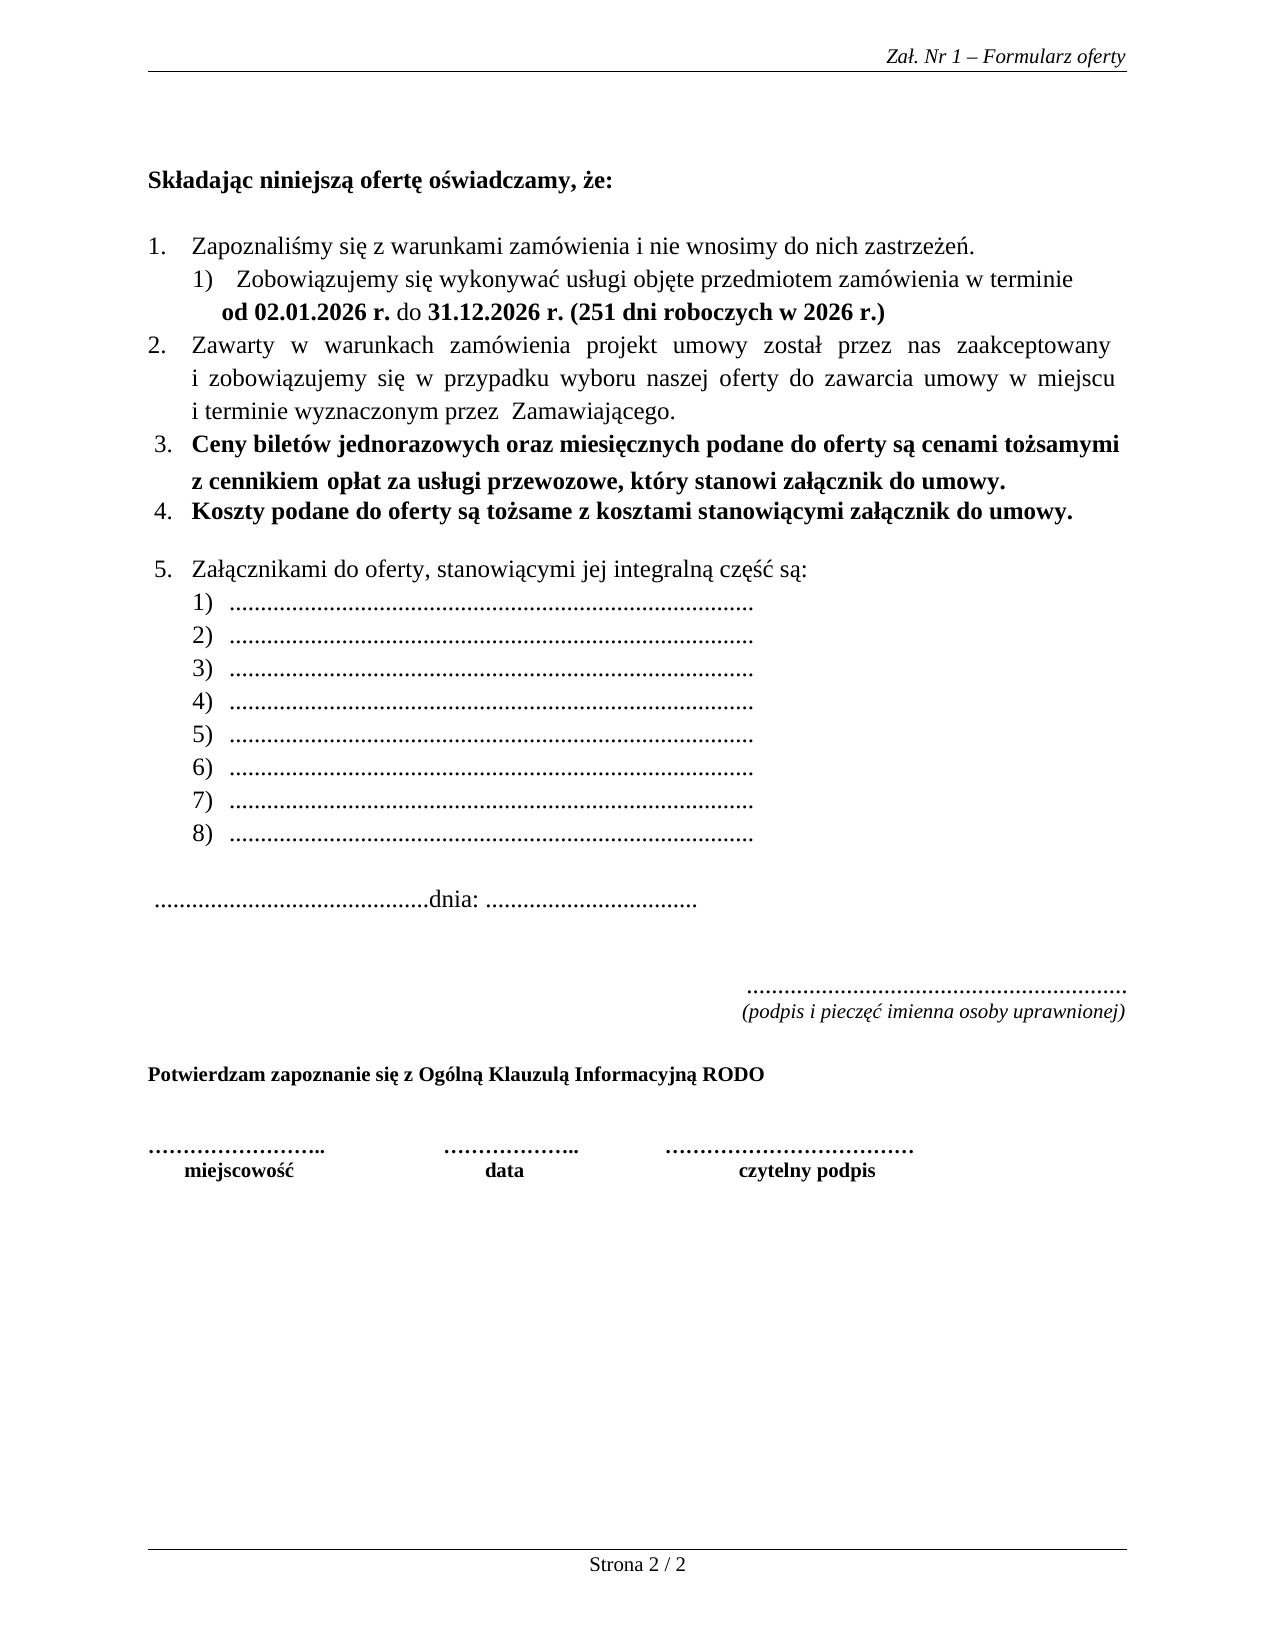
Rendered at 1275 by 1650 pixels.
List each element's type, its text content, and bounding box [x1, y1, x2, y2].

text …………………….. ……………….. ……………………………… [148, 1134, 1127, 1158]
list .................................................................................... [192, 587, 1127, 616]
list .................................................................................... [192, 719, 1127, 748]
text miejscowość data czytelny podpis [148, 1158, 1127, 1182]
list .................................................................................... [192, 752, 1127, 781]
list .................................................................................... [192, 818, 1127, 847]
list .................................................................................... [192, 686, 1127, 715]
text (podpis i pieczęć imienna osoby uprawnionej) [148, 999, 1127, 1023]
list .................................................................................... [192, 785, 1127, 814]
list Zobowiązujemy się wykonywać usługi objęte przedmiotem zamówienia w terminie [192, 264, 1127, 293]
list Zapoznaliśmy się z warunkami zamówienia i nie wnosimy do nich zastrzeżeń. [148, 231, 1127, 260]
list Ceny biletów jednorazowych oraz miesięcznych podane do oferty są cenami tożsamymi z cennikiem opłat za usługi przewozowe, który stanowi załącznik do umowy. [154, 429, 1127, 496]
list Załącznikami do oferty, stanowiącymi jej integralną część są: [154, 554, 1127, 583]
list .................................................................................... [192, 620, 1127, 649]
text Składając niniejszą ofertę oświadczamy, że: [148, 165, 1127, 194]
list Zawarty w warunkach zamówienia projekt umowy został przez nas zaakceptowany i zobowiązujemy się w przypadku wyboru naszej oferty do zawarcia umowy w miejscu i terminie wyznaczonym przez Zamawiającego. [148, 330, 1127, 425]
text od 02.01.2026 r. do 31.12.2026 r. (251 dni roboczych w 2026 r.) [192, 297, 1127, 326]
list Koszty podane do oferty są tożsame z kosztami stanowiącymi załącznik do umowy. [154, 496, 1127, 525]
list .................................................................................... [192, 653, 1127, 682]
text ............................................................. [148, 970, 1127, 999]
text Potwierdzam zapoznanie się z Ogólną Klauzulą Informacyjną RODO [148, 1062, 1127, 1086]
text ............................................dnia: .................................. [154, 884, 1127, 913]
